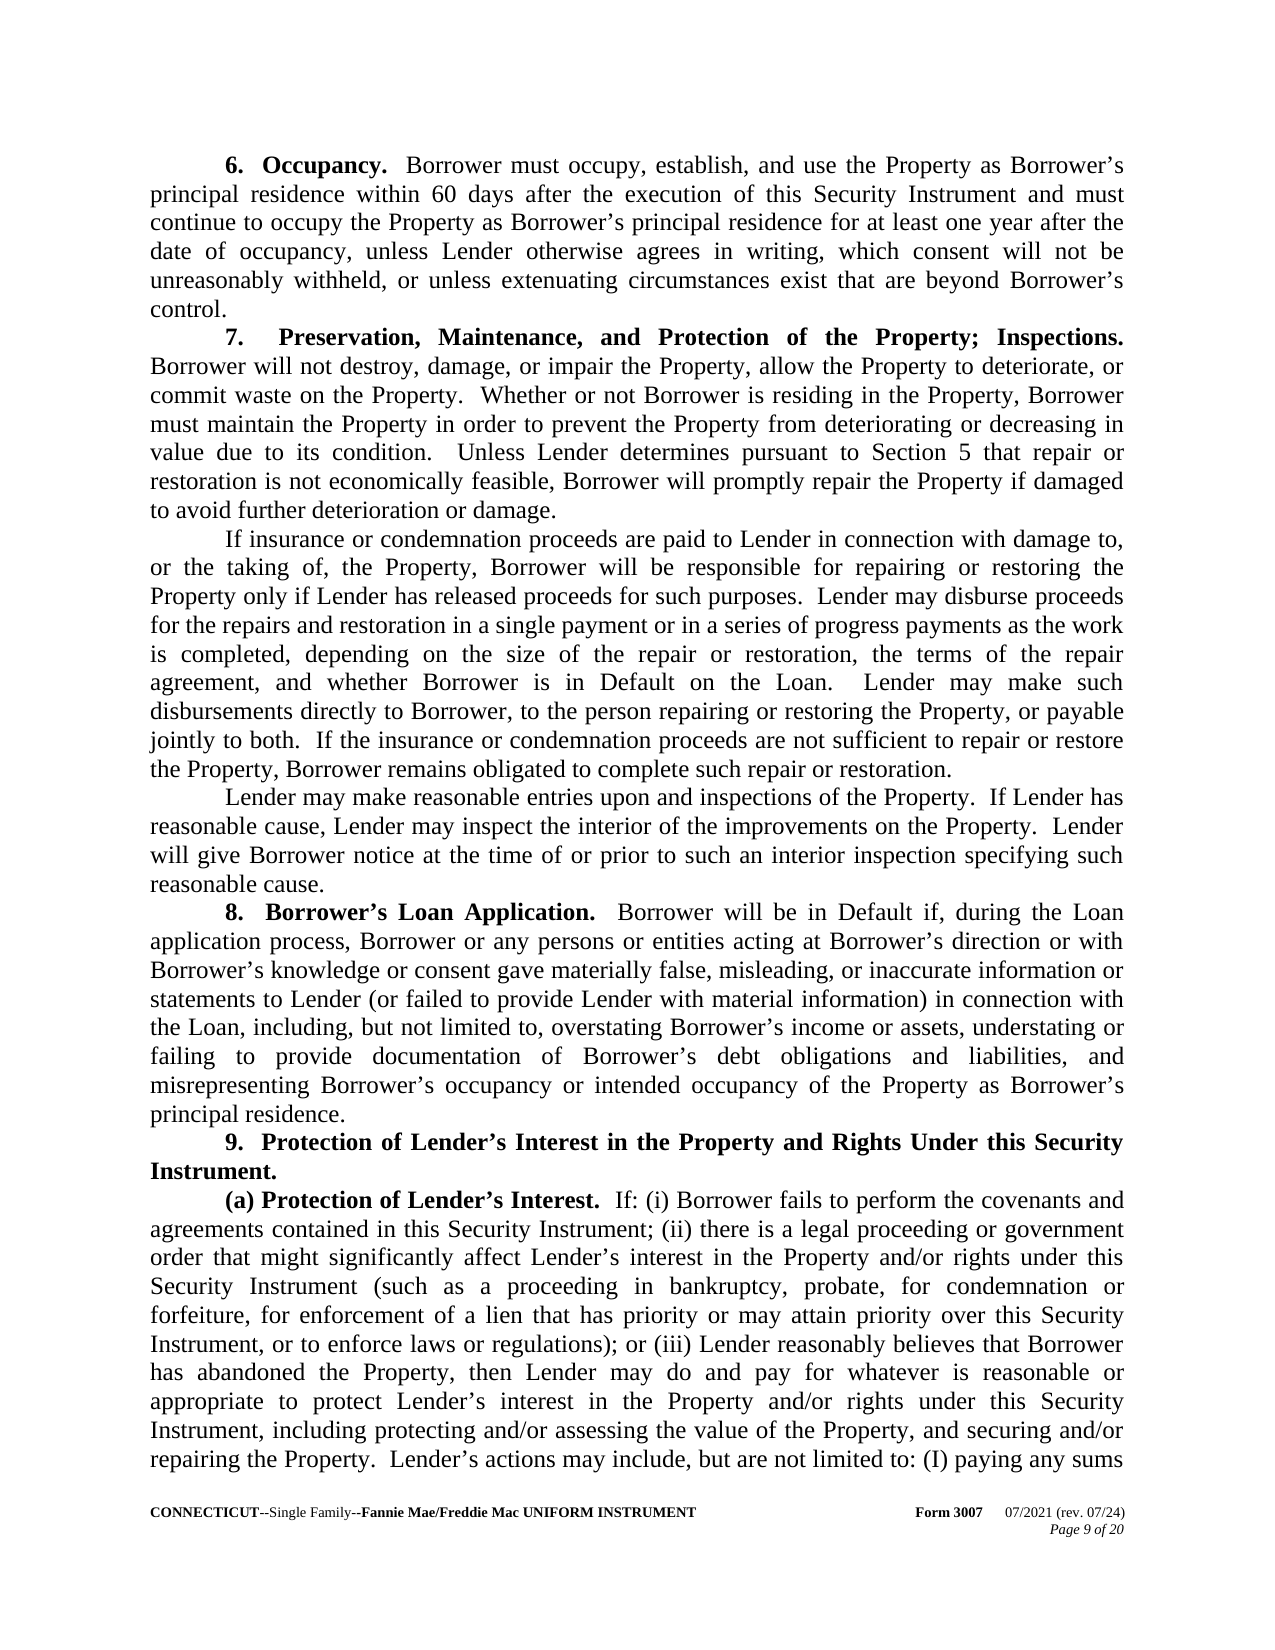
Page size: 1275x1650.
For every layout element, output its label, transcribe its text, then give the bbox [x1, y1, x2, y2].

text Lender may make reasonable entries upon and inspections of the Property. If Lender has reasonable cause, Lender may inspect the interior of the improvements on the Property. Lender will give Borrower notice at the time of or prior to such an interior inspection specifying such reasonable cause. [150, 782, 1125, 897]
text 7. Preservation, Maintenance, and Protection of the Property; Inspections. Borrower will not destroy, damage, or impair the Property, allow the Property to deteriorate, or commit waste on the Property. Whether or not Borrower is residing in the Property, Borrower must maintain the Property in order to prevent the Property from deteriorating or decreasing in value due to its condition. Unless Lender determines pursuant to Section 5 that repair or restoration is not economically feasible, Borrower will promptly repair the Property if damaged to avoid further deterioration or damage. [150, 322, 1125, 524]
text 8. Borrower’s Loan Application. Borrower will be in Default if, during the Loan application process, Borrower or any persons or entities acting at Borrower’s direction or with Borrower’s knowledge or consent gave materially false, misleading, or inaccurate information or statements to Lender (or failed to provide Lender with material information) in connection with the Loan, including, but not limited to, overstating Borrower’s income or assets, understating or failing to provide documentation of Borrower’s debt obligations and liabilities, and misrepresenting Borrower’s occupancy or intended occupancy of the Property as Borrower’s principal residence. [150, 897, 1125, 1127]
text 9. Protection of Lender’s Interest in the Property and Rights Under this Security Instrument. [150, 1127, 1125, 1185]
text If insurance or condemnation proceeds are paid to Lender in connection with damage to, or the taking of, the Property, Borrower will be responsible for repairing or restoring the Property only if Lender has released proceeds for such purposes. Lender may disburse proceeds for the repairs and restoration in a single payment or in a series of progress payments as the work is completed, depending on the size of the repair or restoration, the terms of the repair agreement, and whether Borrower is in Default on the Loan. Lender may make such disbursements directly to Borrower, to the person repairing or restoring the Property, or payable jointly to both. If the insurance or condemnation proceeds are not sufficient to repair or restore the Property, Borrower remains obligated to complete such repair or restoration. [150, 524, 1125, 782]
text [150, 1185, 1125, 1472]
text 6. Occupancy. Borrower must occupy, establish, and use the Property as Borrower’s principal residence within 60 days after the execution of this Security Instrument and must continue to occupy the Property as Borrower’s principal residence for at least one year after the date of occupancy, unless Lender otherwise agrees in writing, which consent will not be unreasonably withheld, or unless extenuating circumstances exist that are beyond Borrower’s control. [150, 150, 1125, 322]
